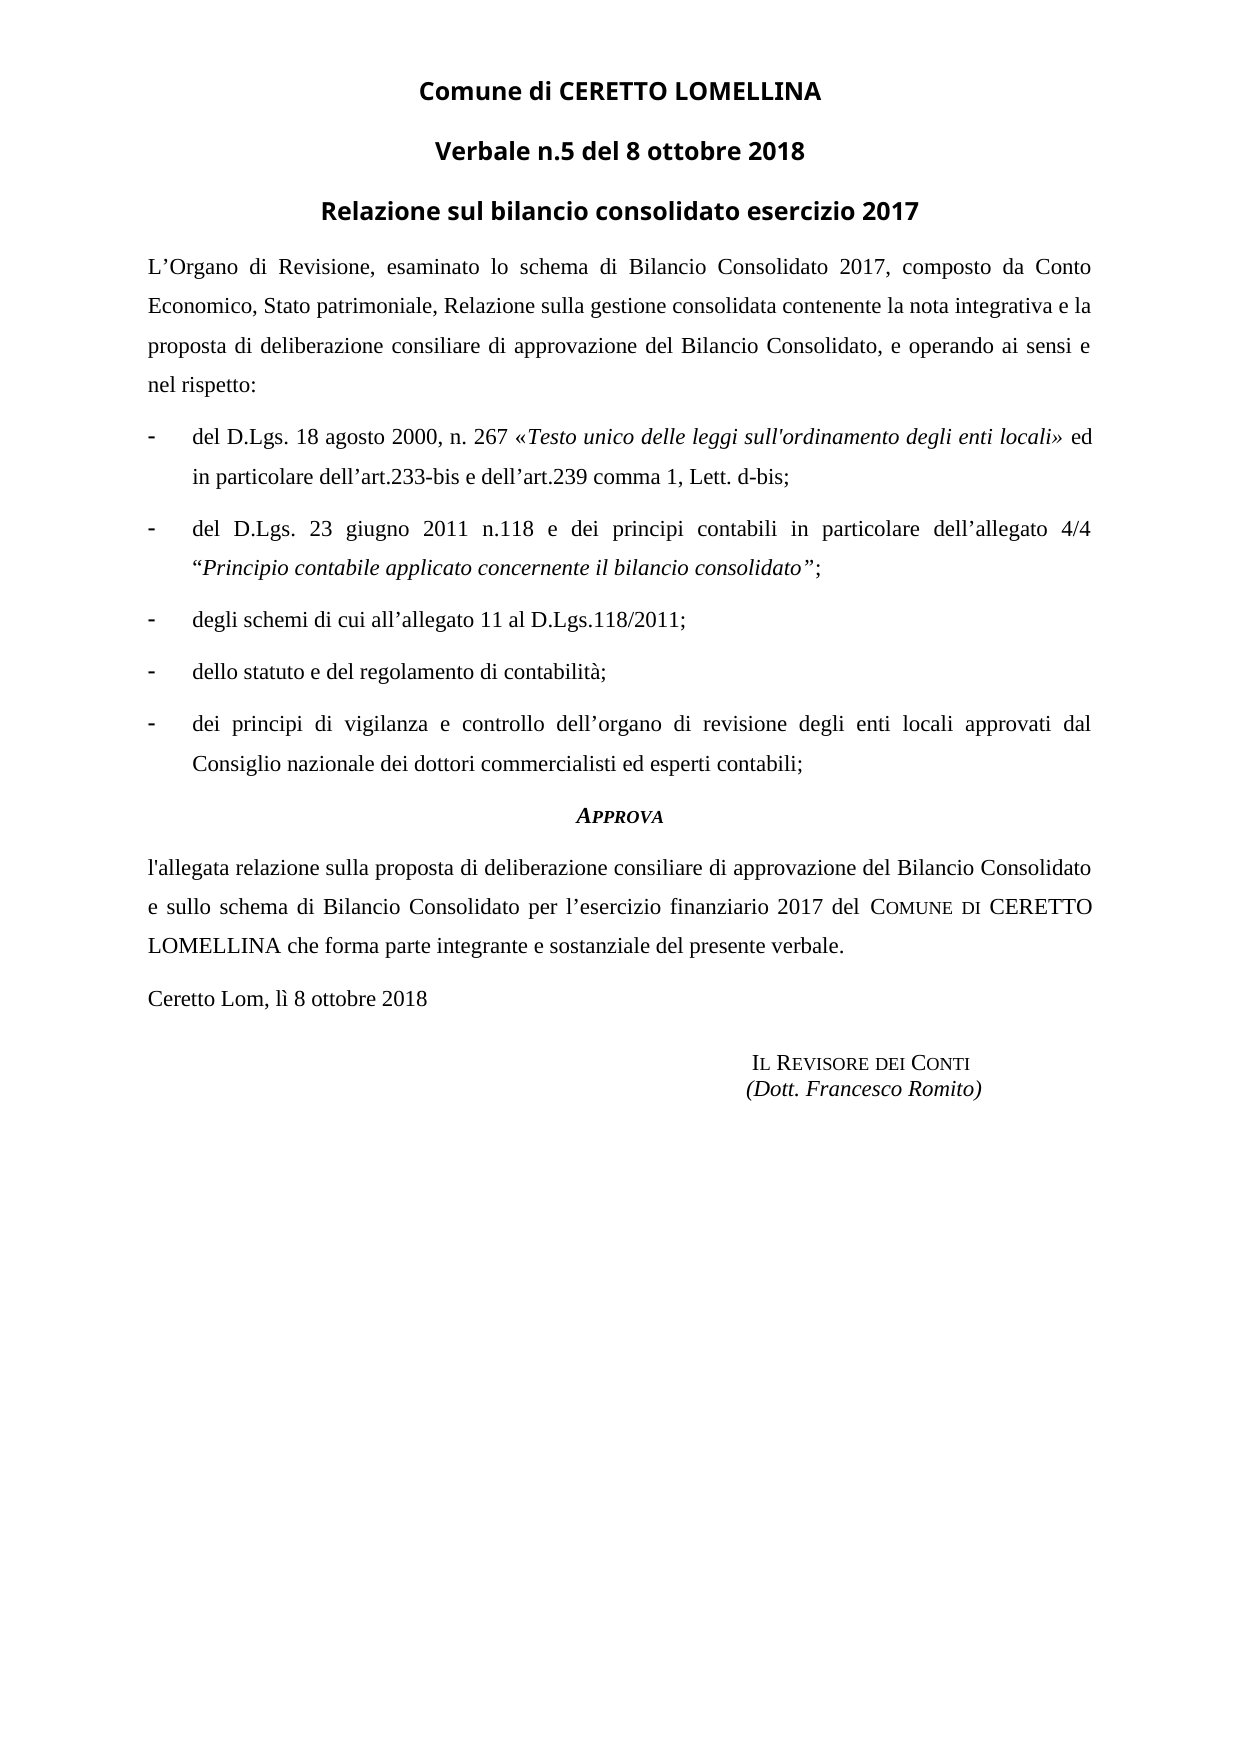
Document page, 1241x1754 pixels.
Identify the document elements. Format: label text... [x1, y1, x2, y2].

list degli schemi di cui all’allegato 11 al D.Lgs.118/2011; [148, 606, 1092, 633]
list del D.Lgs. 18 agosto 2000, n. 267 «Testo unico delle leggi sull'ordinamento degli enti locali» ed in particolare dell’art.233-bis e dell’art.239 comma 1, Lett. d-bis; [148, 423, 1092, 489]
list dello statuto e del regolamento di contabilità; [148, 658, 1092, 684]
text Verbale n.5 del 8 ottobre 2018 [148, 134, 1092, 168]
text Ceretto Lom, lì 8 ottobre 2018 [148, 984, 1092, 1011]
text L’Organo di Revisione, esaminato lo schema di Bilancio Consolidato 2017, composto da Conto Economico, Stato patrimoniale, Relazione sulla gestione consolidata contenente la nota integrativa e la proposta di deliberazione consiliare di approvazione del Bilancio Consolidato, e operando ai sensi e nel rispetto: [148, 253, 1092, 398]
text Relazione sul bilancio consolidato esercizio 2017 [148, 194, 1092, 228]
list del D.Lgs. 23 giugno 2011 n.118 e dei principi contabili in particolare dell’allegato 4/4 “Principio contabile applicato concernente il bilancio consolidato”; [148, 515, 1092, 581]
text Il Revisore dei Conti (Dott. Francesco Romito) [635, 1049, 1092, 1102]
text Approva [148, 802, 1092, 828]
text Comune di CERETTO LOMELLINA [148, 74, 1092, 108]
list dei principi di vigilanza e controllo dell’organo di revisione degli enti locali approvati dal Consiglio nazionale dei dottori commercialisti ed esperti contabili; [148, 710, 1092, 776]
text l'allegata relazione sulla proposta di deliberazione consiliare di approvazione del Bilancio Consolidato e sullo schema di Bilancio Consolidato per l’esercizio finanziario 2017 del Comune di CERETTO LOMELLINA che forma parte integrante e sostanziale del presente verbale. [148, 854, 1092, 959]
